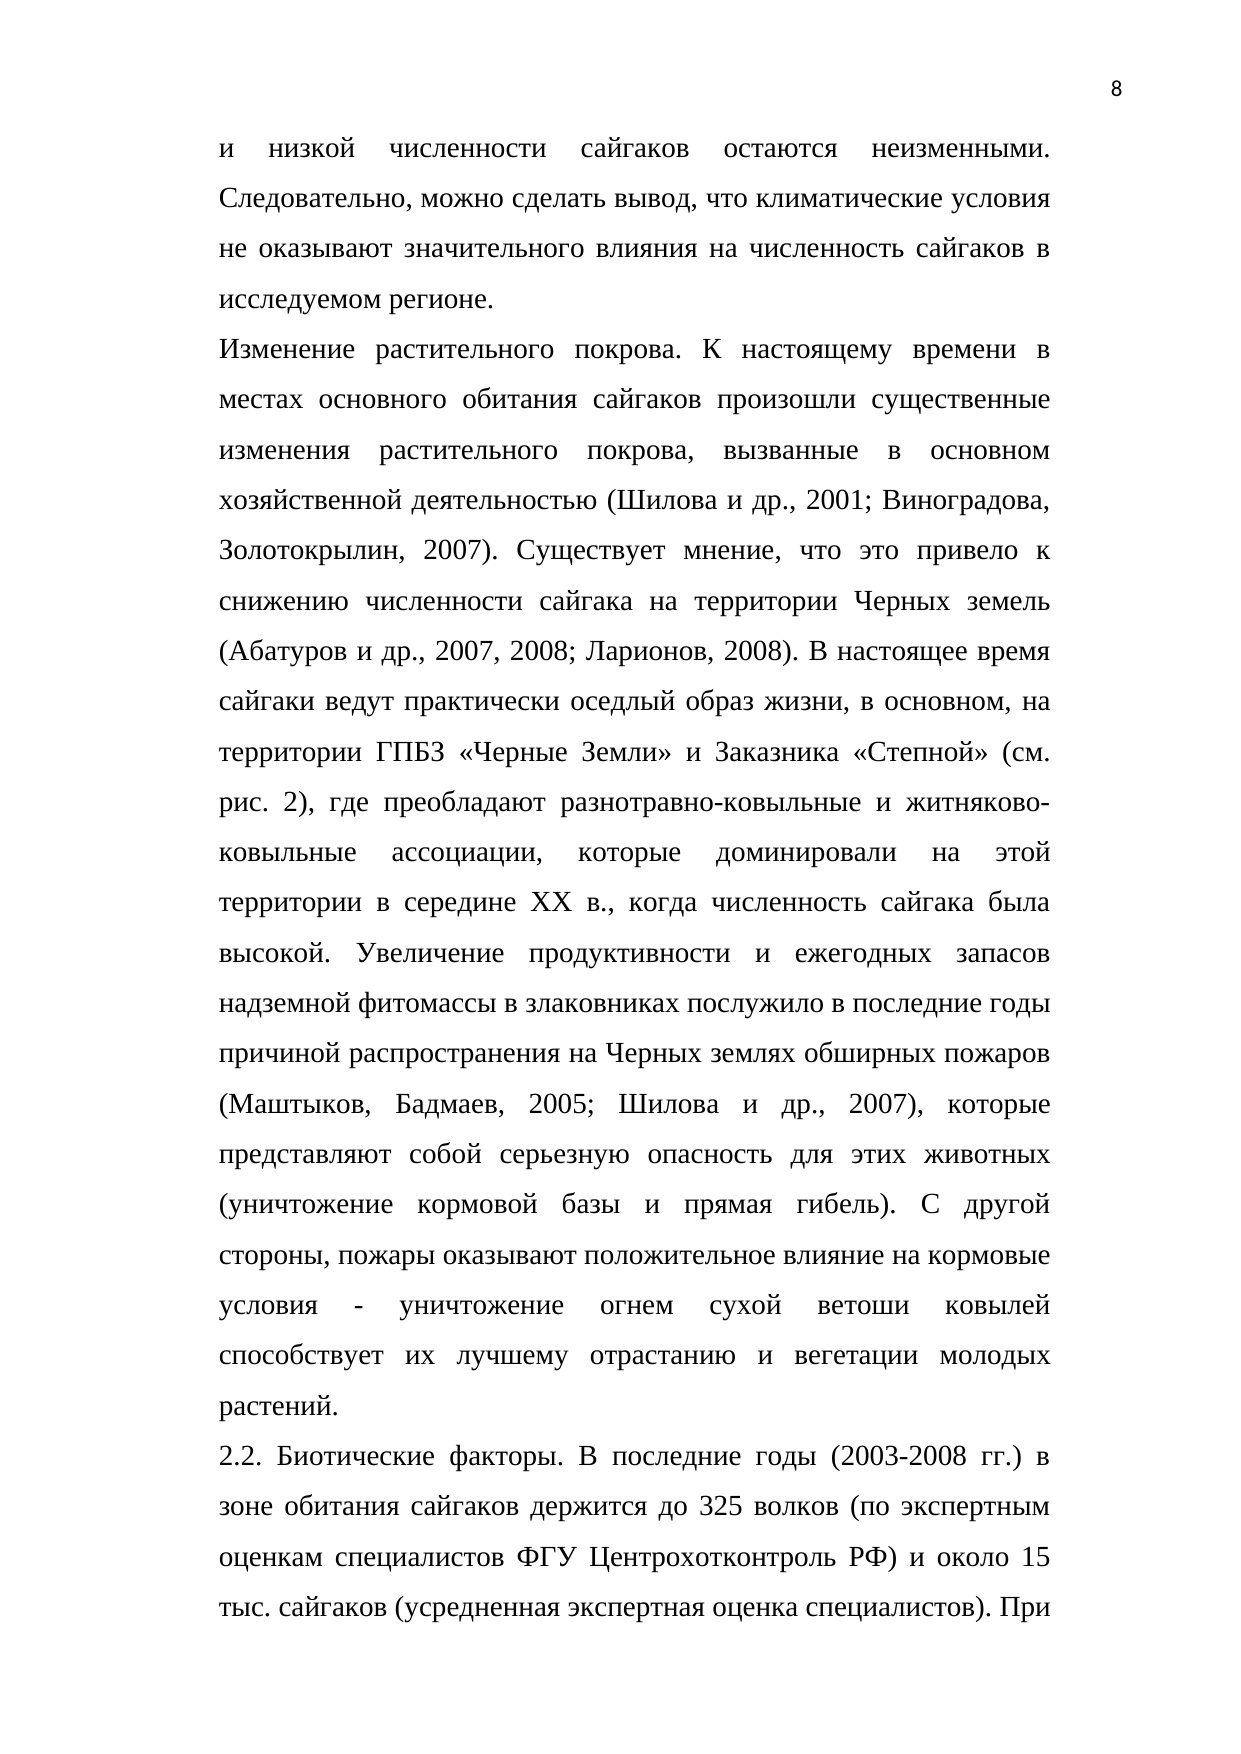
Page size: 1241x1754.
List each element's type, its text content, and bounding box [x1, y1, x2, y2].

text Изменение растительного покрова. К настоящему времени в местах основного обитания сайгаков произошли существенные изменения растительного покрова, вызванные в основном хозяйственной деятельностью (Шилова и др., 2001; Виноградова, Золотокрылин, 2007). Существует мнение, что это привело к снижению численности сайгака на территории Черных земель (Абатуров и др., 2007, 2008; Ларионов, 2008). В настоящее время сайгаки ведут практически оседлый образ жизни, в основном, на территории ГПБЗ «Черные Земли» и Заказника «Степной» (см. рис. 2), где преобладают разнотравно-ковыльные и житняково-ковыльные ассоциации, которые доминировали на этой территории в середине ХХ в., когда численность сайгака была высокой. Увеличение продуктивности и ежегодных запасов надземной фитомассы в злаковниках послужило в последние годы причиной распространения на Черных землях обширных пожаров (Маштыков, Бадмаев, 2005; Шилова и др., 2007), которые представляют собой серьезную опасность для этих животных (уничтожение кормовой базы и прямая гибель). С другой стороны, пожары оказывают положительное влияние на кормовые условия - уничтожение огнем сухой ветоши ковылей способствует их лучшему отрастанию и вегетации молодых растений. [218, 331, 1051, 1421]
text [218, 1438, 1051, 1622]
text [218, 130, 1051, 314]
